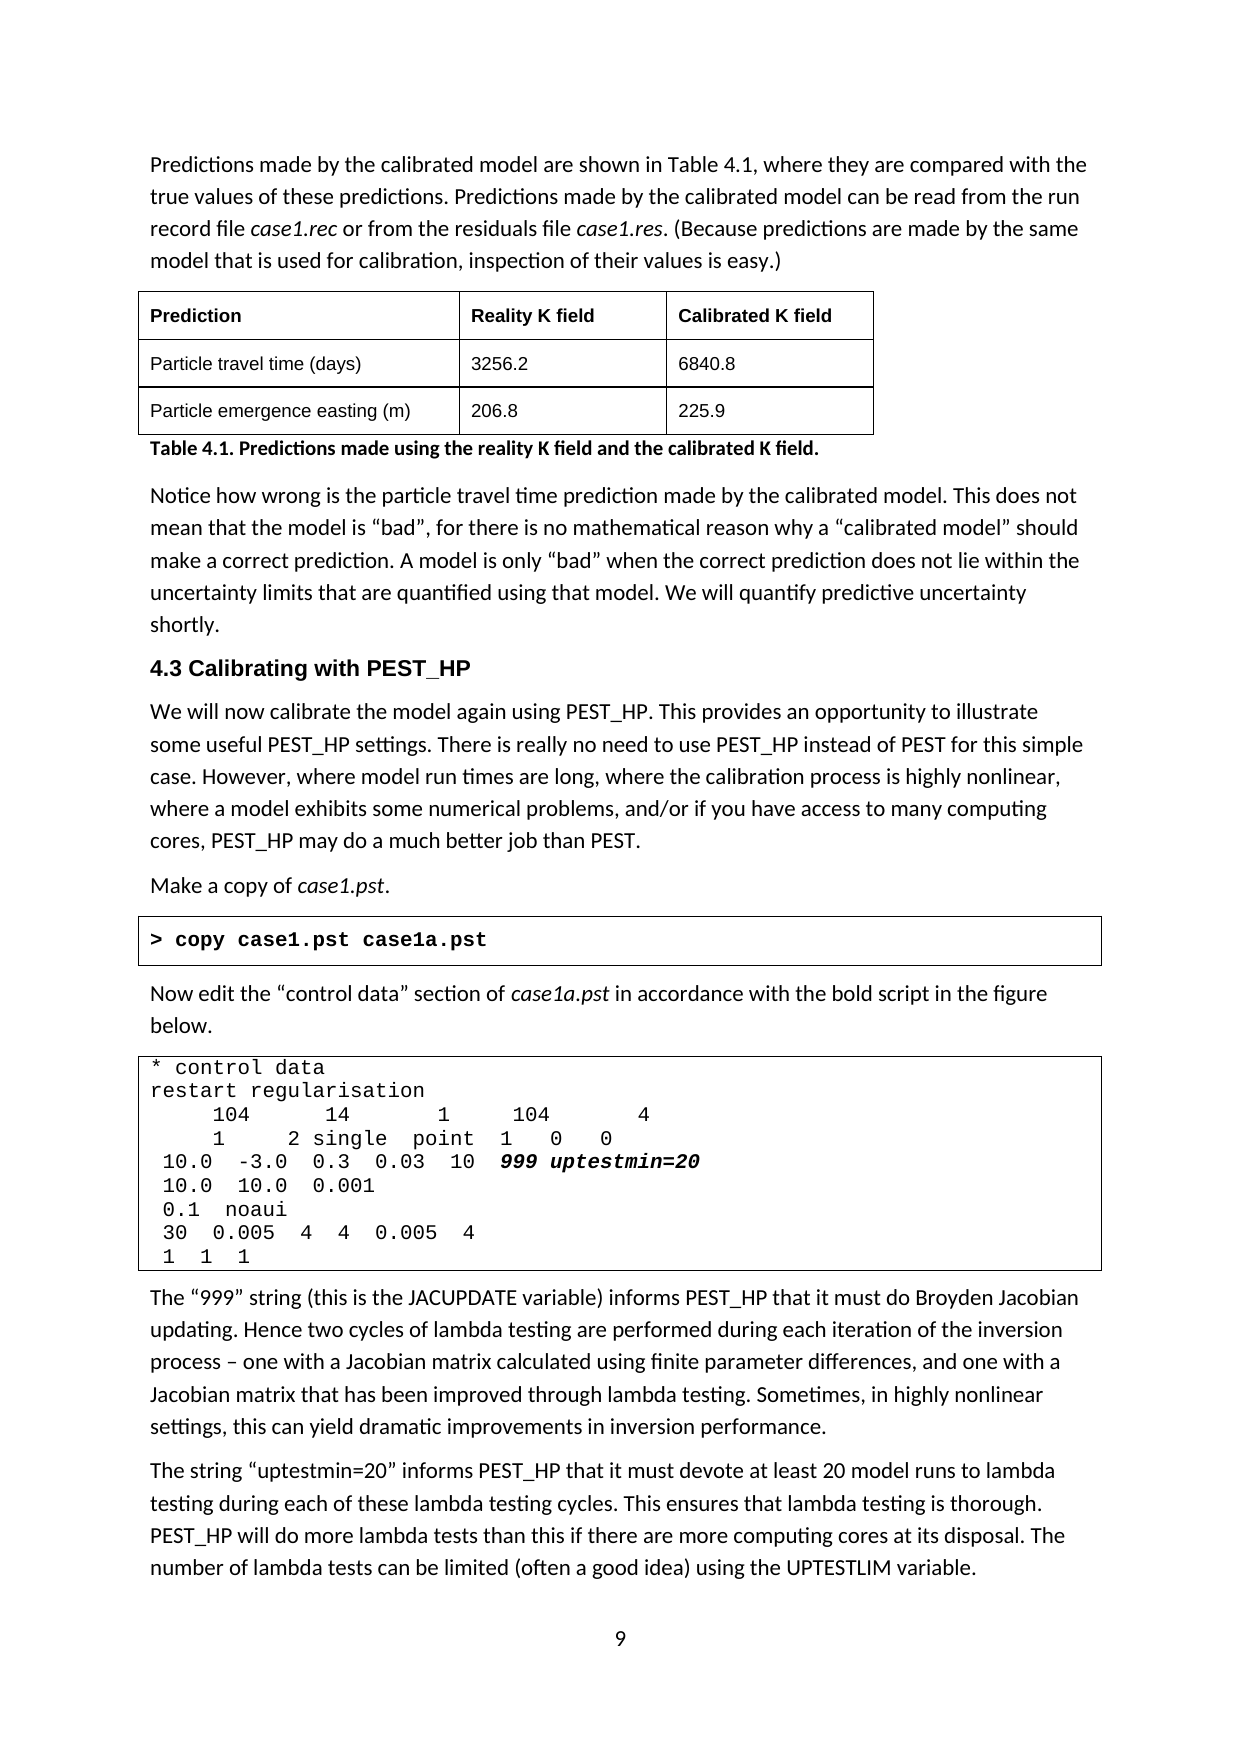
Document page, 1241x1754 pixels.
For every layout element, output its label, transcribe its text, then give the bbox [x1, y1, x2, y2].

table_header > copy case1.pst case1a.pst [139, 917, 1101, 965]
table_cell 206.8 [460, 388, 666, 434]
table_header * control data restart regularisation 104 14 1 104 4 1 2 single point 1 0 0 10.0 -3.0 0.3 0.03 10 999 uptestmin=20 10.0 10.0 0.001 0.1 noaui 30 0.005 4 4 0.005 4 1 1 1 [139, 1057, 1101, 1269]
subtitle 4.3 Calibrating with PEST_HP [150, 655, 1090, 681]
text Table 4.1. Predictions made using the reality K field and the calibrated K field. [150, 435, 1090, 461]
table_header Prediction [139, 292, 459, 339]
text Now edit the “control data” section of case1a.pst in accordance with the bold script in the figure below. [150, 979, 1090, 1039]
text Notice how wrong is the particle travel time prediction made by the calibrated model. This does not mean that the model is “bad”, for there is no mathematical reason why a “calibrated model” should make a correct prediction. A model is only “bad” when the correct prediction does not lie within the uncertainty limits that are quantified using that model. We will quantify predictive uncertainty shortly. [150, 481, 1090, 638]
text Predictions made by the calibrated model are shown in Table 4.1, where they are compared with the true values of these predictions. Predictions made by the calibrated model can be read from the run record file case1.rec or from the residuals file case1.res. (Because predictions are made by the same model that is used for calibration, inspection of their values is easy.) [150, 150, 1090, 274]
table_header Calibrated K field [667, 292, 873, 339]
text We will now calibrate the model again using PEST_HP. This provides an opportunity to illustrate some useful PEST_HP settings. There is really no need to use PEST_HP instead of PEST for this simple case. However, where model run times are long, where the calibration process is highly nonlinear, where a model exhibits some numerical problems, and/or if you have access to many computing cores, PEST_HP may do a much better job than PEST. [150, 697, 1090, 854]
text The “999” string (this is the JACUPDATE variable) informs PEST_HP that it must do Broyden Jacobian updating. Hence two cycles of lambda testing are performed during each iteration of the inversion process – one with a Jacobian matrix calculated using finite parameter differences, and one with a Jacobian matrix that has been improved through lambda testing. Sometimes, in highly nonlinear settings, this can yield dramatic improvements in inversion performance. [150, 1283, 1090, 1440]
table_header Reality K field [460, 292, 666, 339]
table_cell Particle emergence easting (m) [139, 388, 459, 434]
table_cell 6840.8 [667, 340, 873, 386]
text The string “uptestmin=20” informs PEST_HP that it must devote at least 20 model runs to lambda testing during each of these lambda testing cycles. This ensures that lambda testing is thorough. PEST_HP will do more lambda tests than this if there are more computing cores at its disposal. The number of lambda tests can be limited (often a good idea) using the UPTESTLIM variable. [150, 1457, 1090, 1581]
table_cell Particle travel time (days) [139, 340, 459, 386]
table_cell 3256.2 [460, 340, 666, 386]
text Make a copy of case1.pst. [150, 871, 1090, 899]
table_cell 225.9 [667, 388, 873, 434]
